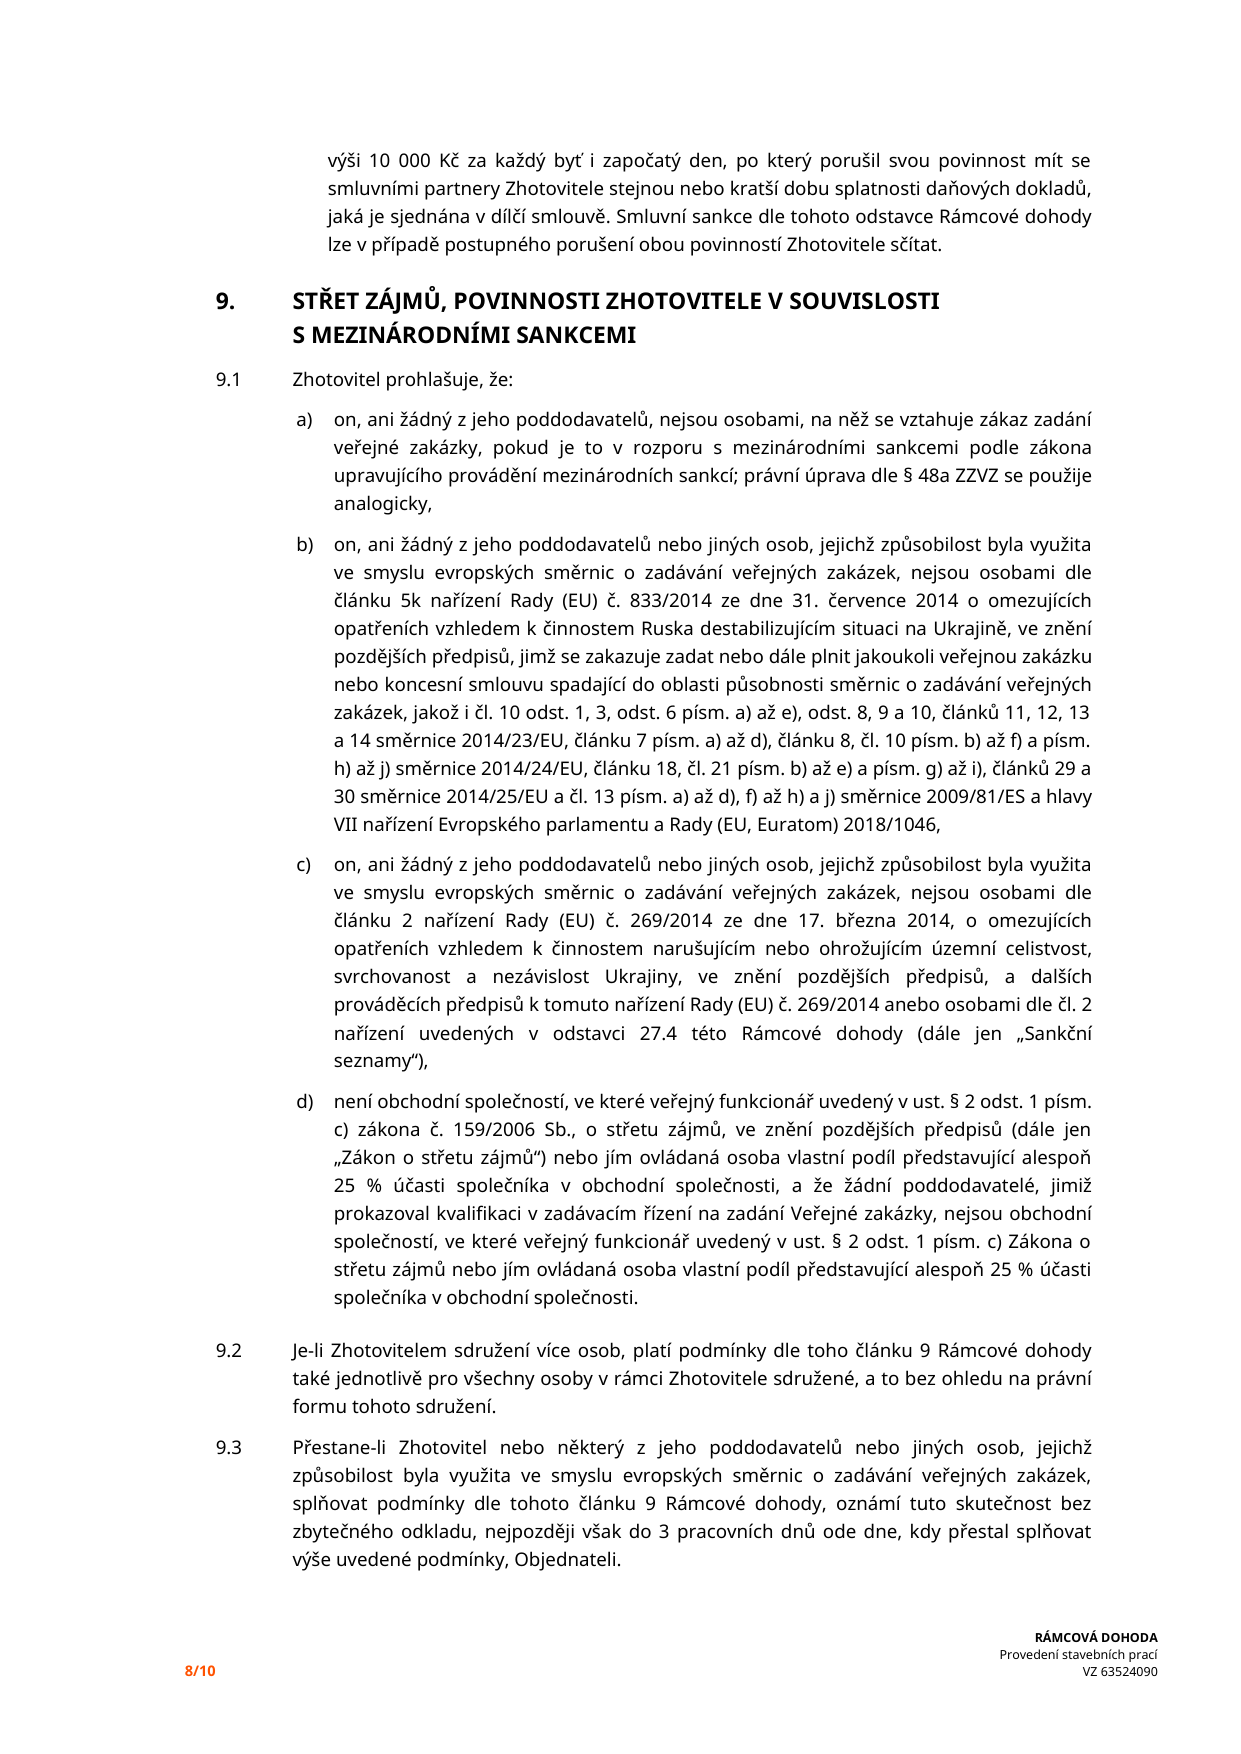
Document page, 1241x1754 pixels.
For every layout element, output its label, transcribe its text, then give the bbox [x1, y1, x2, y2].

text Je-li Zhotovitelem sdružení více osob, platí podmínky dle toho článku 9 Rámcové dohody také jednotlivě pro všechny osoby v rámci Zhotovitele sdružené, a to bez ohledu na právní formu tohoto sdružení. [216, 1337, 1093, 1419]
text Zhotovitel prohlašuje, že: [216, 366, 1093, 391]
list on, ani žádný z jeho poddodavatelů nebo jiných osob, jejichž způsobilost byla využita ve smyslu evropských směrnic o zadávání veřejných zakázek, nejsou osobami dle článku 2 nařízení Rady (EU) č. 269/2014 ze dne 17. března 2014, o omezujících opatřeních vzhledem k činnostem narušujícím nebo ohrožujícím územní celistvost, svrchovanost a nezávislost Ukrajiny, ve znění pozdějších předpisů, a dalších prováděcích předpisů k tomuto nařízení Rady (EU) č. 269/2014 anebo osobami dle čl. 2 nařízení uvedených v odstavci 27.4 této Rámcové dohody (dále jen „Sankční seznamy“), [296, 852, 1093, 1073]
list on, ani žádný z jeho poddodavatelů nebo jiných osob, jejichž způsobilost byla využita ve smyslu evropských směrnic o zadávání veřejných zakázek, nejsou osobami dle článku 5k nařízení Rady (EU) č. 833/2014 ze dne 31. července 2014 o omezujících opatřeních vzhledem k činnostem Ruska destabilizujícím situaci na Ukrajině, ve znění pozdějších předpisů, jimž se zakazuje zadat nebo dále plnit jakoukoli veřejnou zakázku nebo koncesní smlouvu spadající do oblasti působnosti směrnic o zadávání veřejných zakázek, jakož i čl. 10 odst. 1, 3, odst. 6 písm. a) až e), odst. 8, 9 a 10, článků 11, 12, 13 a 14 směrnice 2014/23/EU, článku 7 písm. a) až d), článku 8, čl. 10 písm. b) až f) a písm. h) až j) směrnice 2014/24/EU, článku 18, čl. 21 písm. b) až e) a písm. g) až i), článků 29 a 30 směrnice 2014/25/EU a čl. 13 písm. a) až d), f) až h) a j) směrnice 2009/81/ES a hlavy VII nařízení Evropského parlamentu a Rady (EU, Euratom) 2018/1046, [296, 531, 1093, 837]
text Přestane-li Zhotovitel nebo některý z jeho poddodavatelů nebo jiných osob, jejichž způsobilost byla využita ve smyslu evropských směrnic o zadávání veřejných zakázek, splňovat podmínky dle tohoto článku 9 Rámcové dohody, oznámí tuto skutečnost bez zbytečného odkladu, nejpozději však do 3 pracovních dnů ode dne, kdy přestal splňovat výše uvedené podmínky, Objednateli. [216, 1434, 1093, 1572]
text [292, 147, 1093, 257]
text STŘET ZÁJMŮ, POVINNOSTI ZHOTOVITELE V SOUVISLOSTI S MEZINÁRODNÍMI SANKCEMI [216, 284, 1093, 350]
list on, ani žádný z jeho poddodavatelů, nejsou osobami, na něž se vztahuje zákaz zadání veřejné zakázky, pokud je to v rozporu s mezinárodními sankcemi podle zákona upravujícího provádění mezinárodních sankcí; právní úprava dle § 48a ZZVZ se použije analogicky, [296, 406, 1093, 516]
list není obchodní společností, ve které veřejný funkcionář uvedený v ust. § 2 odst. 1 písm. c) zákona č. 159/2006 Sb., o střetu zájmů, ve znění pozdějších předpisů (dále jen „Zákon o střetu zájmů“) nebo jím ovládaná osoba vlastní podíl představující alespoň 25 % účasti společníka v obchodní společnosti, a že žádní poddodavatelé, jimiž prokazoval kvalifikaci v zadávacím řízení na zadání Veřejné zakázky, nejsou obchodní společností, ve které veřejný funkcionář uvedený v ust. § 2 odst. 1 písm. c) Zákona o střetu zájmů nebo jím ovládaná osoba vlastní podíl představující alespoň 25 % účasti společníka v obchodní společnosti. [296, 1088, 1093, 1310]
